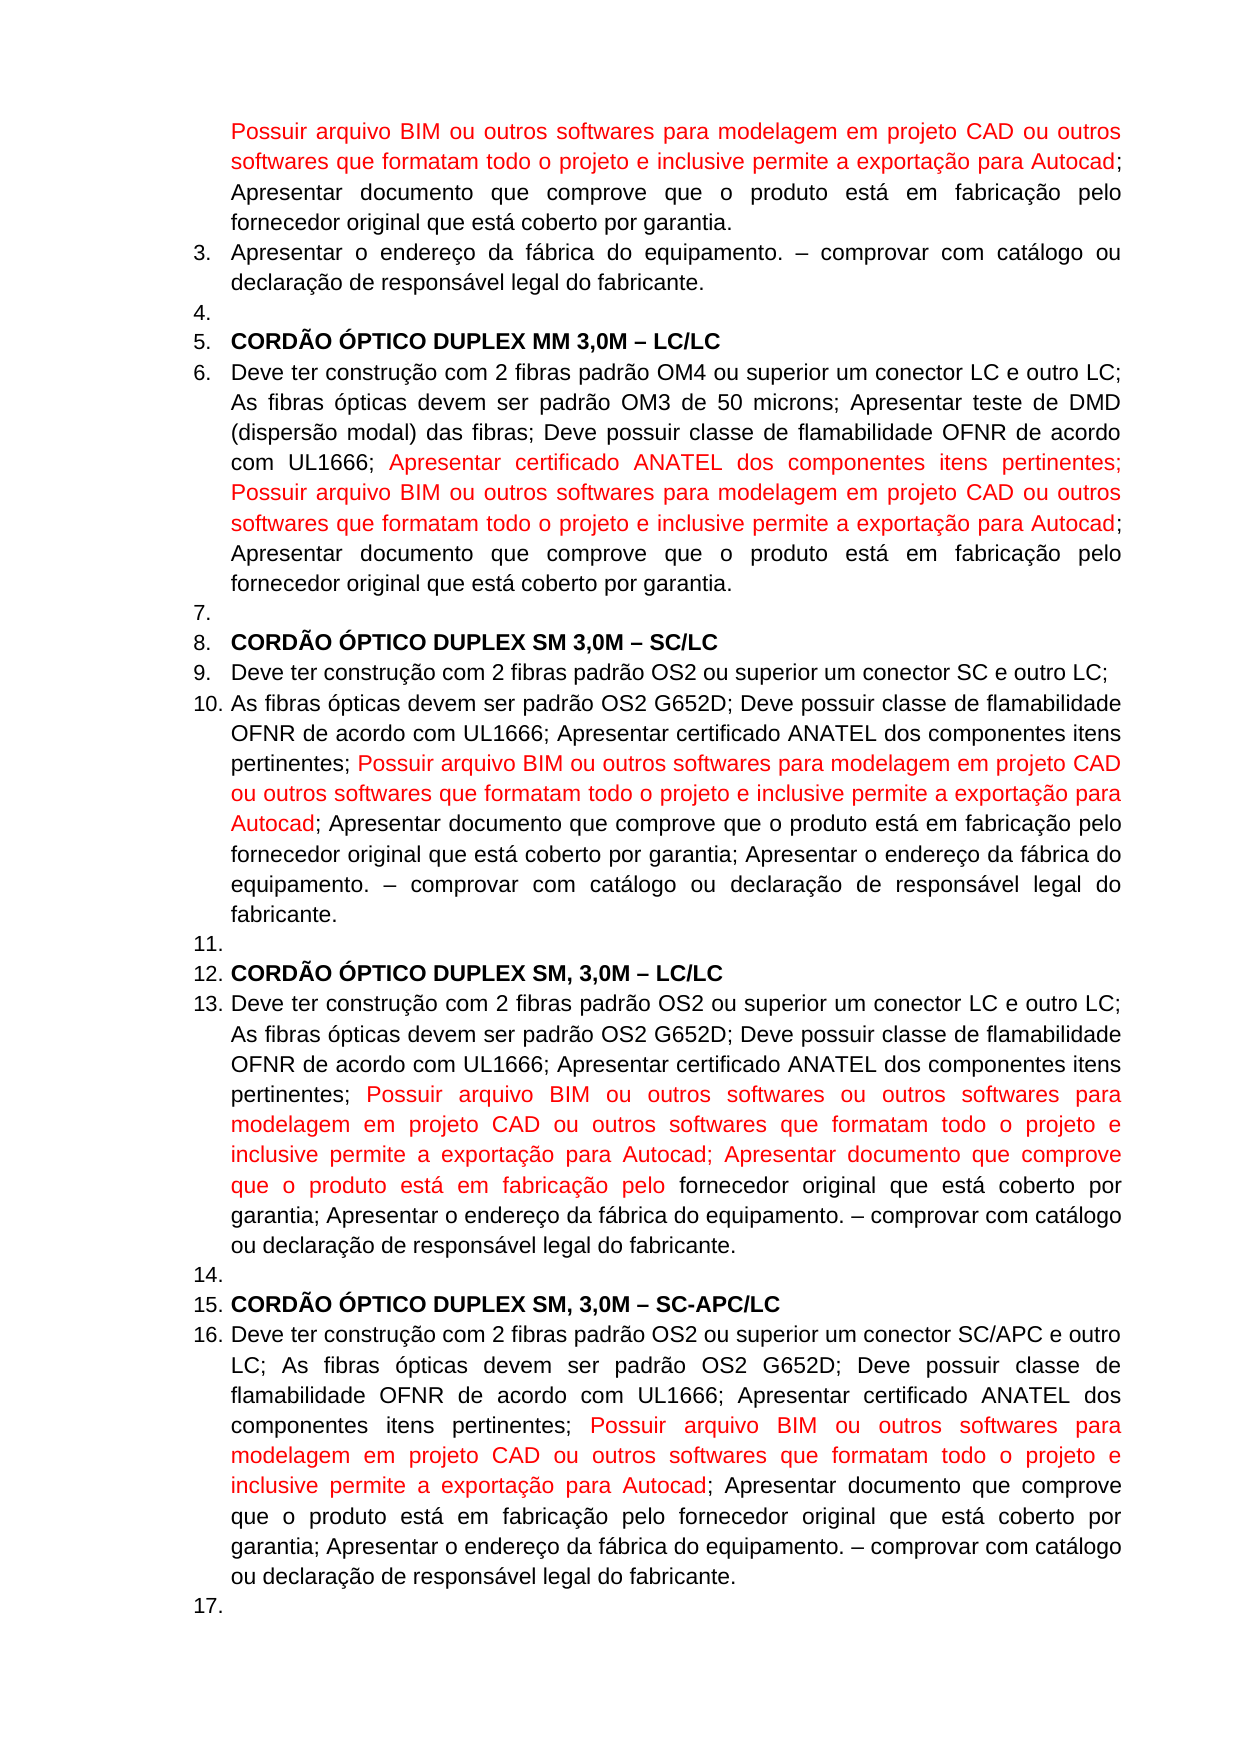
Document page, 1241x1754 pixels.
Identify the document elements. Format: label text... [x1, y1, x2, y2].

list Deve ter construção com 2 fibras padrão OS2 ou superior um conector LC e outro LC; As fibras ópticas devem ser padrão OS2 G652D; Deve possuir classe de flamabilidade OFNR de acordo com UL1666; Apresentar certificado ANATEL dos componentes itens pertinentes; Possuir arquivo BIM ou outros softwares ou outros softwares para modelagem em projeto CAD ou outros softwares que formatam todo o projeto e inclusive permite a exportação para Autocad; Apresentar documento que comprove que o produto está em fabricação pelo fornecedor original que está coberto por garantia; Apresentar o endereço da fábrica do equipamento. – comprovar com catálogo ou declaração de responsável legal do fabricante. [193, 990, 1122, 1258]
list CORDÃO ÓPTICO DUPLEX SM 3,0M – SC/LC [193, 629, 1122, 656]
list Deve ter construção com 2 fibras padrão OS2 ou superior um conector SC e outro LC; [193, 659, 1122, 686]
list CORDÃO ÓPTICO DUPLEX MM 3,0M – LC/LC [193, 328, 1122, 355]
list Deve ter construção com 2 fibras padrão OM4 ou superior um conector LC e outro LC; As fibras ópticas devem ser padrão OM3 de 50 microns; Apresentar teste de DMD (dispersão modal) das fibras; Deve possuir classe de flamabilidade OFNR de acordo com UL1666; Apresentar certificado ANATEL dos componentes itens pertinentes; Possuir arquivo BIM ou outros softwares para modelagem em projeto CAD ou outros softwares que formatam todo o projeto e inclusive permite a exportação para Autocad; Apresentar documento que comprove que o produto está em fabricação pelo fornecedor original que está coberto por garantia. [193, 358, 1122, 596]
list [193, 118, 1122, 235]
list CORDÃO ÓPTICO DUPLEX SM, 3,0M – SC-APC/LC [193, 1291, 1122, 1318]
list As fibras ópticas devem ser padrão OS2 G652D; Deve possuir classe de flamabilidade OFNR de acordo com UL1666; Apresentar certificado ANATEL dos componentes itens pertinentes; Possuir arquivo BIM ou outros softwares para modelagem em projeto CAD ou outros softwares que formatam todo o projeto e inclusive permite a exportação para Autocad; Apresentar documento que comprove que o produto está em fabricação pelo fornecedor original que está coberto por garantia; Apresentar o endereço da fábrica do equipamento. – comprovar com catálogo ou declaração de responsável legal do fabricante. [193, 689, 1122, 927]
list Apresentar o endereço da fábrica do equipamento. – comprovar com catálogo ou declaração de responsável legal do fabricante. [193, 239, 1122, 296]
list CORDÃO ÓPTICO DUPLEX SM, 3,0M – LC/LC [193, 960, 1122, 987]
list Deve ter construção com 2 fibras padrão OS2 ou superior um conector SC/APC e outro LC; As fibras ópticas devem ser padrão OS2 G652D; Deve possuir classe de flamabilidade OFNR de acordo com UL1666; Apresentar certificado ANATEL dos componentes itens pertinentes; Possuir arquivo BIM ou outros softwares para modelagem em projeto CAD ou outros softwares que formatam todo o projeto e inclusive permite a exportação para Autocad; Apresentar documento que comprove que o produto está em fabricação pelo fornecedor original que está coberto por garantia; Apresentar o endereço da fábrica do equipamento. – comprovar com catálogo ou declaração de responsável legal do fabricante. [193, 1321, 1122, 1589]
